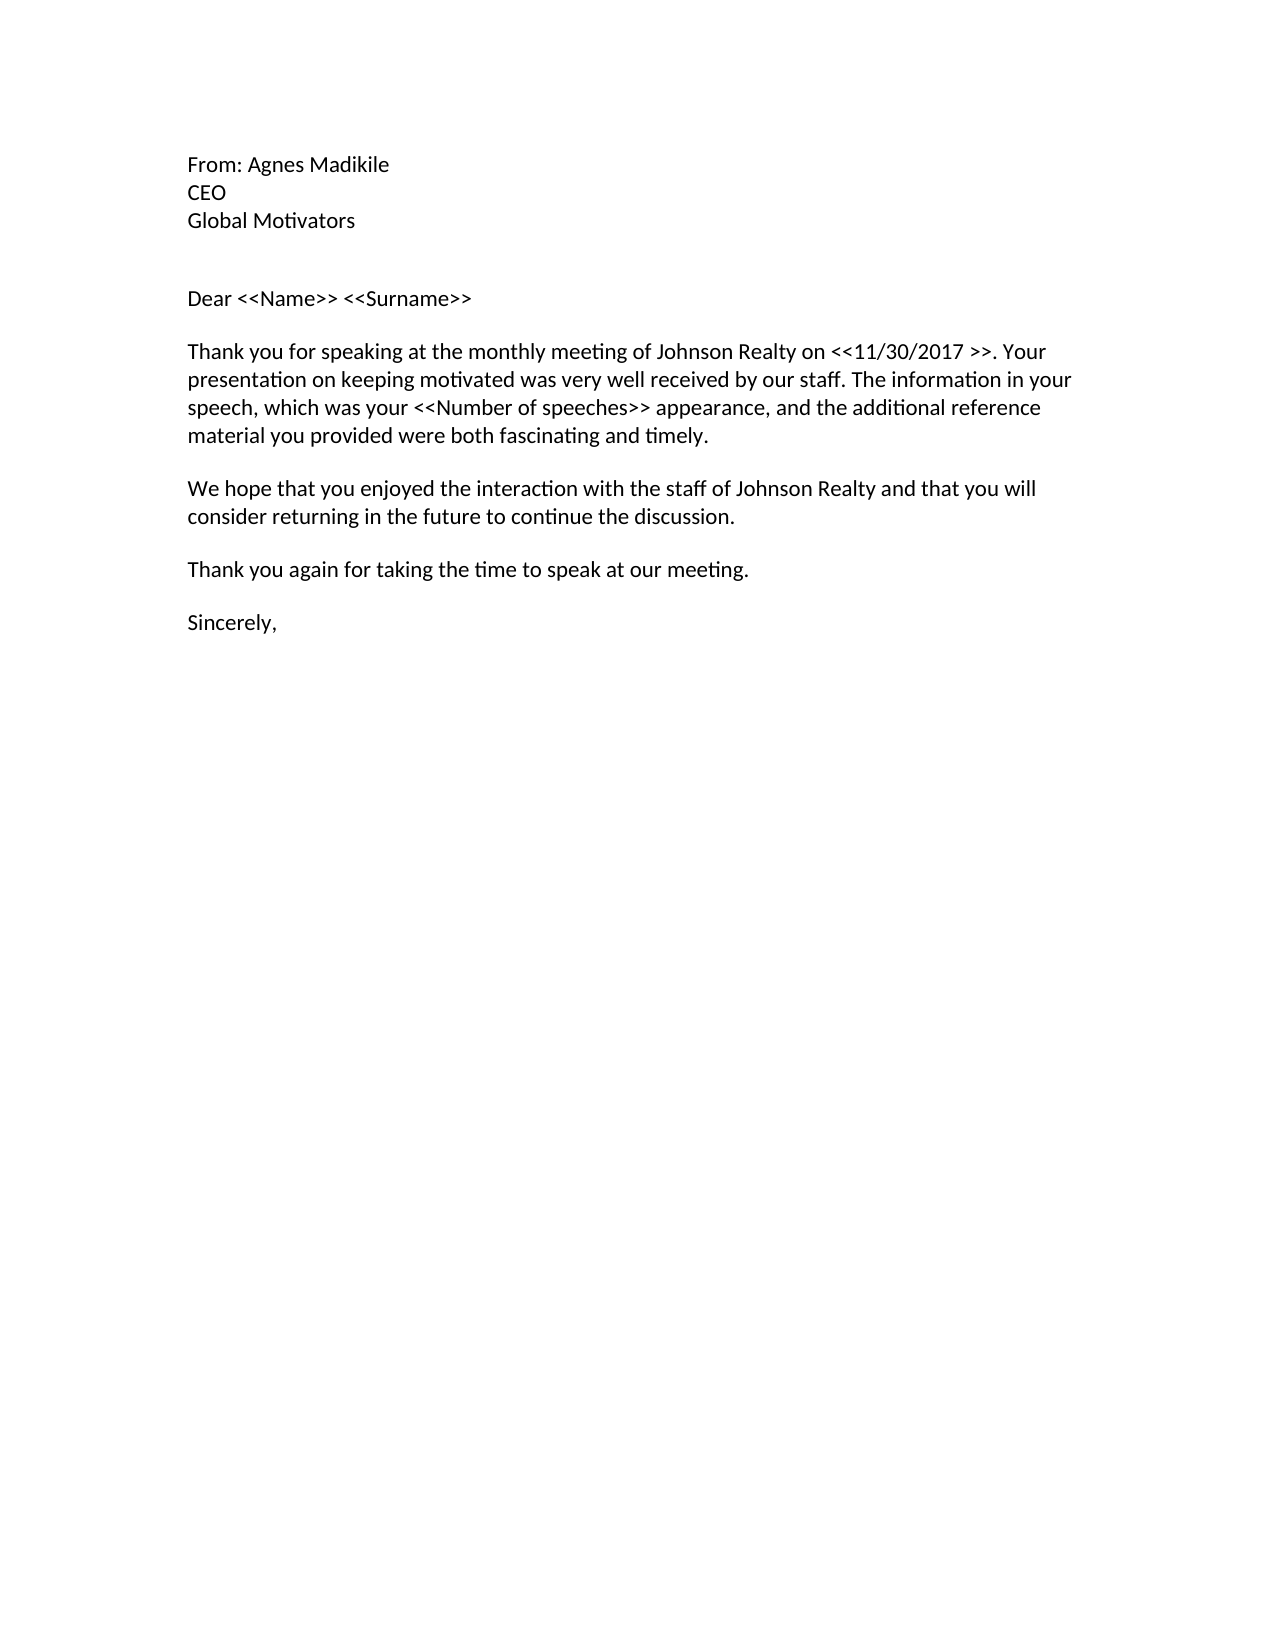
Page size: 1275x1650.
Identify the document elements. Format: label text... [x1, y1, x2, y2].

text We hope that you enjoyed the interaction with the staff of Johnson Realty and that you will consider returning in the future to continue the discussion. [187, 474, 1087, 530]
text CEO [187, 178, 1087, 206]
text Global Motivators [187, 206, 1087, 234]
text Dear <<Name>> <<Surname>> [187, 284, 1087, 312]
text Thank you again for taking the time to speak at our meeting. [187, 555, 1087, 583]
text From: Agnes Madikile [187, 150, 1087, 178]
text Sincerely, [187, 608, 1087, 636]
text Thank you for speaking at the monthly meeting of Johnson Realty on <<11/30/2017 >>. Your presentation on keeping motivated was very well received by our staff. The information in your speech, which was your <<Number of speeches>> appearance, and the additional reference material you provided were both fascinating and timely. [187, 337, 1087, 449]
